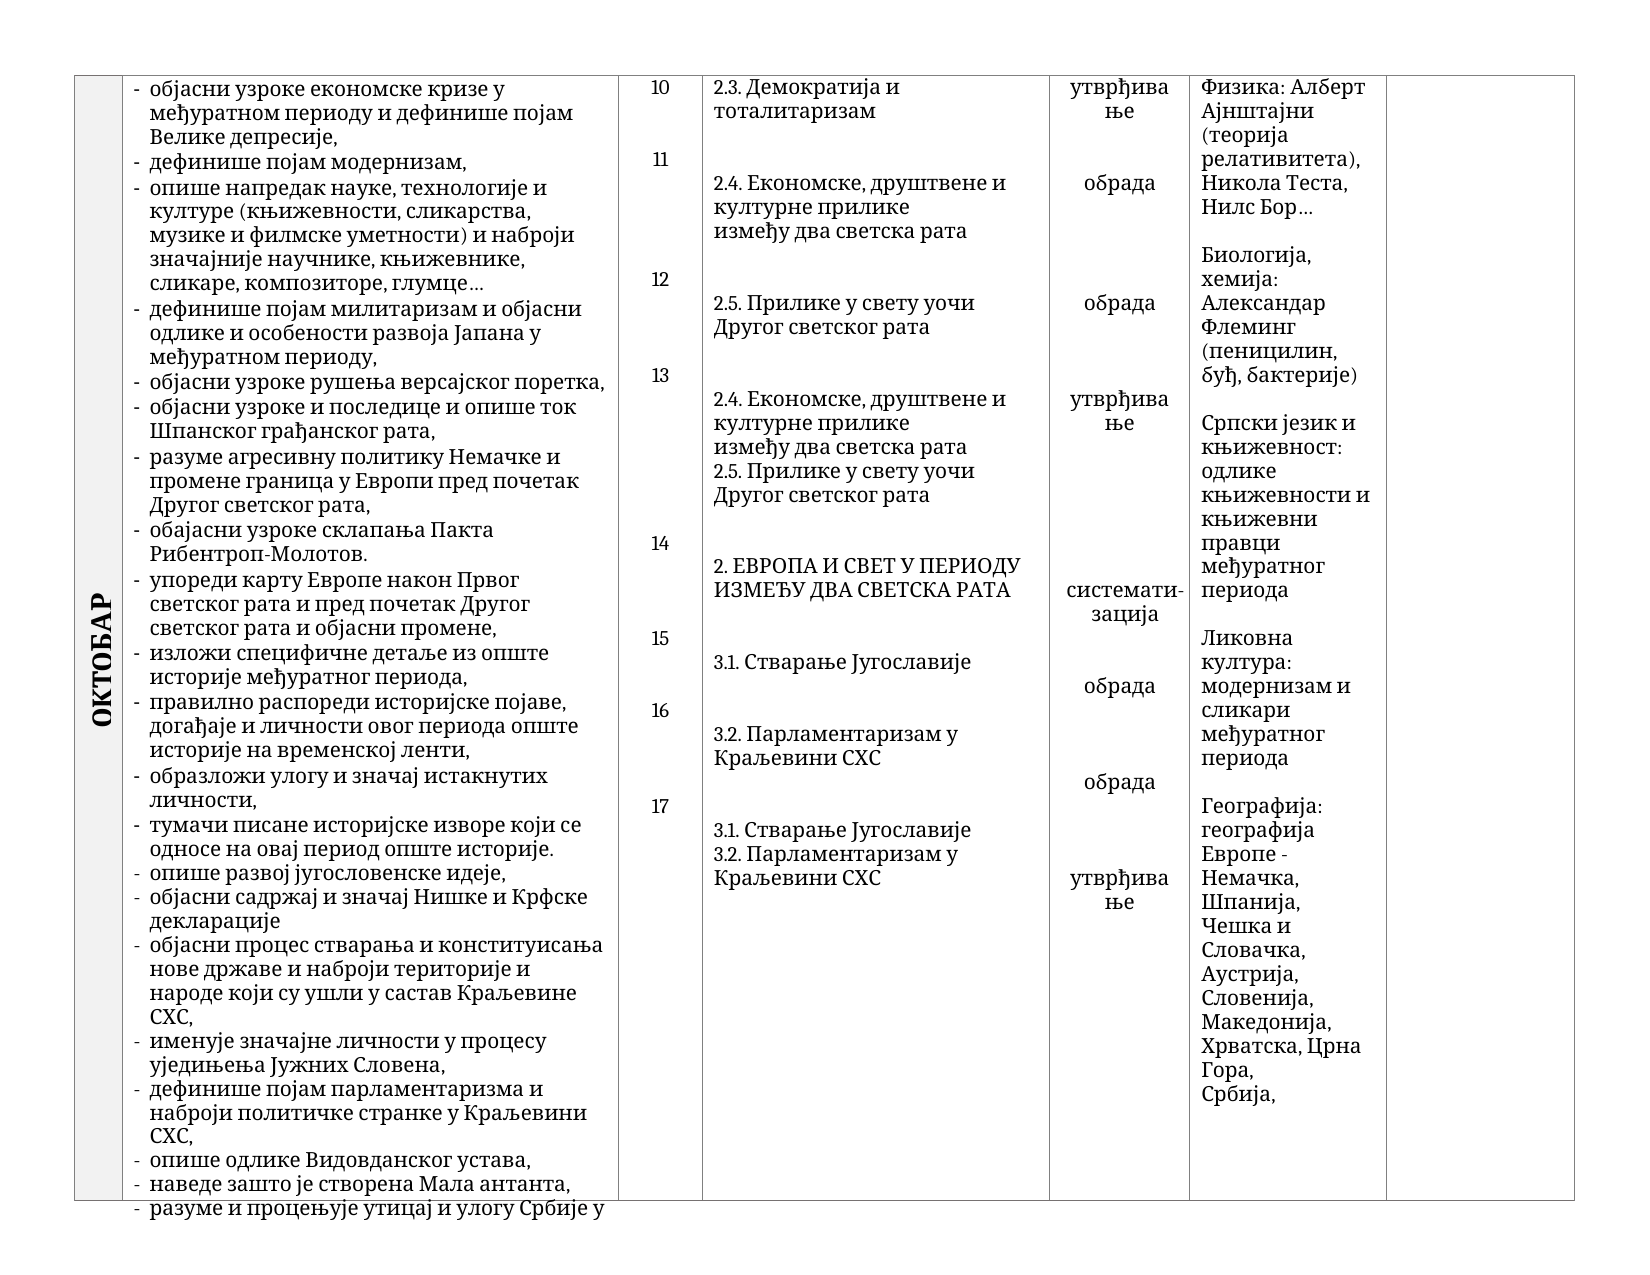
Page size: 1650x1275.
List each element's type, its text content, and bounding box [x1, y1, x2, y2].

table_cell 10 11 12 13 14 15 16 17 [619, 76, 702, 1200]
table_cell Физика: Алберт Ајнштајни (теорија релативитета), Никола Теста, Нилс Бор… Биологија, хемија: Александар Флеминг (пеницилин, буђ, бактерије) Српски језик и књижевност: одлике књижевности и књижевни правци међуратног периода Ликовна култура: модернизам и сликари међуратног периода Географија: географија Европе - Немачка, Шпанија, Чешка и Словачка, Аустрија, Словенија, Македонија, Хрватска, Црна Гора, Србија, [1190, 76, 1386, 1200]
table_cell утврђивање обрада обрада утврђивање системати-зација обрада обрада утврђивање [1050, 76, 1189, 1200]
table_cell објасни узроке економске кризе у међуратном периоду и дефинише појам Велике депресије, дефинише појам модернизам, опише напредак науке, технологије и културе (књижевности, сликарства, музике и филмске уметности) и наброји значајније научнике, књижевнике, сликаре, композиторе, глумце… дефинише појам милитаризам и објасни одлике и особености развоја Јапана у међуратном периоду, објасни узроке рушења версајског поретка, објасни узроке и последице и опише ток Шпанског грађанског рата, разуме агресивну политику Немачке и промене граница у Европи пред почетак Другог светског рата, обајасни узроке склапања Пакта Рибентроп-Молотов. упореди карту Европе након Првог светског рата и пред почетак Другог светског рата и објасни промене, изложи специфичне детаље из опште историје међуратног периода, правилно распореди историјске појаве, догађаје и личности овог периода опште историје на временској ленти, образложи улогу и значај истакнутих личности, тумачи писане историјске изворе који се односе на овај период опште историје. - опише развој југословенске идеје, - објасни садржај и значај Нишке и Крфске декларације - објасни процес стварања и конституисања нове државе и наброји територије и народе који су ушли у састав Краљевине СХС, именује значајне личности у процесу уједињења Јужних Словена, дефинише појам парламентаризма и наброји политичке странке у Краљевини СХС, опише одлике Видовданског устава, наведе зашто је створена Мала антанта, разуме и процењује утицај и улогу Србије у процесу уједињења, [123, 76, 618, 1200]
table_cell 2.3. Демократија и тоталитаризам 2.4. Економске, друштвене и културне прилике између два светска рата 2.5. Прилике у свету уочи Другог светског рата 2.4. Економске, друштвене и културне прилике између два светска рата 2.5. Прилике у свету уочи Другог светског рата 2. ЕВРОПА И СВЕТ У ПЕРИОДУ ИЗМЕЂУ ДВА СВЕТСКА РАТА 3.1. Стварање Југославије 3.2. Парламентаризам у Краљевини СХС 3.1. Стварање Југославије 3.2. Парламентаризам у Краљевини СХС [703, 76, 1049, 1200]
table_cell [1387, 76, 1574, 1200]
table_cell OKTOБАР [75, 76, 122, 1200]
